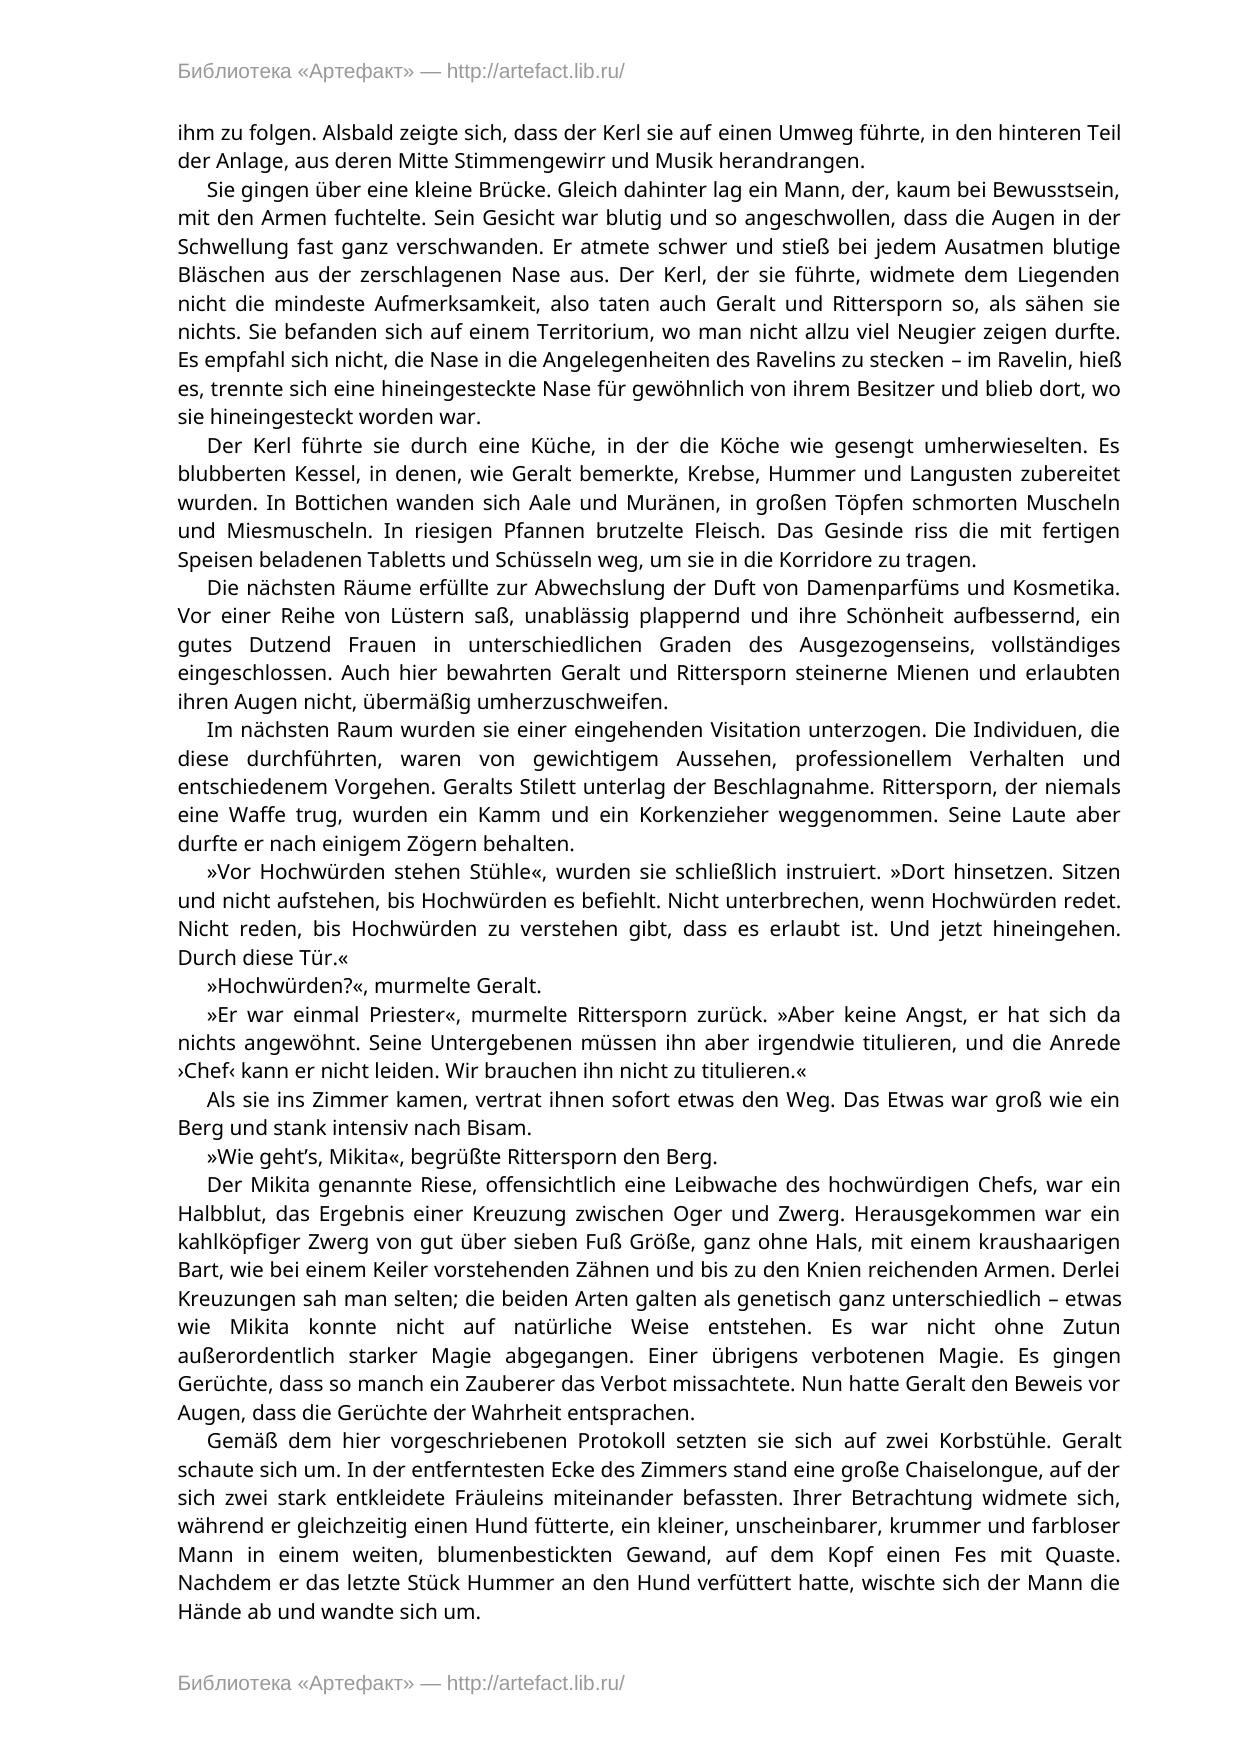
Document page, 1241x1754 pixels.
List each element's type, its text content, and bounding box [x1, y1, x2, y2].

text »Er war einmal Priester«, murmelte Rittersporn zurück. »Aber keine Angst, er hat sich da nichts angewöhnt. Seine Untergebenen müssen ihn aber irgendwie titulieren, und die Anrede ›Chef‹ kann er nicht leiden. Wir brauchen ihn nicht zu titulieren.« [177, 1000, 1122, 1085]
text Der Mikita genannte Riese, offensichtlich eine Leibwache des hochwürdigen Chefs, war ein Halbblut, das Ergebnis einer Kreuzung zwischen Oger und Zwerg. Herausgekommen war ein kahlköpfiger Zwerg von gut über sieben Fuß Größe, ganz ohne Hals, mit einem kraushaarigen Bart, wie bei einem Keiler vorstehenden Zähnen und bis zu den Knien reichenden Armen. Derlei Kreuzungen sah man selten; die beiden Arten galten als genetisch ganz unterschiedlich – etwas wie Mikita konnte nicht auf natürliche Weise entstehen. Es war nicht ohne Zutun außerordentlich starker Magie abgegangen. Einer übrigens verbotenen Magie. Es gingen Gerüchte, dass so manch ein Zauberer das Verbot missachtete. Nun hatte Geralt den Beweis vor Augen, dass die Gerüchte der Wahrheit entsprachen. [177, 1170, 1122, 1426]
text Die nächsten Räume erfüllte zur Abwechslung der Duft von Damenparfüms und Kosmetika. Vor einer Reihe von Lüstern saß, unablässig plappernd und ihre Schönheit aufbessernd, ein gutes Dutzend Frauen in unterschiedlichen Graden des Ausgezogenseins, vollständiges eingeschlossen. Auch hier bewahrten Geralt und Rittersporn steinerne Mienen und erlaubten ihren Augen nicht, übermäßig umherzuschweifen. [177, 573, 1122, 715]
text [177, 118, 1122, 175]
text »Vor Hochwürden stehen Stühle«, wurden sie schließlich instruiert. »Dort hinsetzen. Sitzen und nicht aufstehen, bis Hochwürden es befiehlt. Nicht unterbrechen, wenn Hochwürden redet. Nicht reden, bis Hochwürden zu verstehen gibt, dass es erlaubt ist. Und jetzt hineingehen. Durch diese Tür.« [177, 857, 1122, 971]
text Im nächsten Raum wurden sie einer eingehenden Visitation unterzogen. Die Individuen, die diese durchführten, waren von gewichtigem Aussehen, professionellem Verhalten und entschiedenem Vorgehen. Geralts Stilett unterlag der Beschlagnahme. Rittersporn, der niemals eine Waffe trug, wurden ein Kamm und ein Korkenzieher weggenommen. Seine Laute aber durfte er nach einigem Zögern behalten. [177, 715, 1122, 857]
text Der Kerl führte sie durch eine Küche, in der die Köche wie gesengt umherwieselten. Es blubberten Kessel, in denen, wie Geralt bemerkte, Krebse, Hummer und Langusten zubereitet wurden. In Bottichen wanden sich Aale und Muränen, in großen Töpfen schmorten Muscheln und Miesmuscheln. In riesigen Pfannen brutzelte Fleisch. Das Gesinde riss die mit fertigen Speisen beladenen Tabletts und Schüsseln weg, um sie in die Korridore zu tragen. [177, 431, 1122, 573]
text »Hochwürden?«, murmelte Geralt. [177, 971, 1122, 1000]
text Sie gingen über eine kleine Brücke. Gleich dahinter lag ein Mann, der, kaum bei Bewusstsein, mit den Armen fuchtelte. Sein Gesicht war blutig und so angeschwollen, dass die Augen in der Schwellung fast ganz verschwanden. Er atmete schwer und stieß bei jedem Ausatmen blutige Bläschen aus der zerschlagenen Nase aus. Der Kerl, der sie führte, widmete dem Liegenden nicht die mindeste Aufmerksamkeit, also taten auch Geralt und Rittersporn so, als sähen sie nichts. Sie befanden sich auf einem Territorium, wo man nicht allzu viel Neugier zeigen durfte. Es empfahl sich nicht, die Nase in die Angelegenheiten des Ravelins zu stecken – im Ravelin, hieß es, trennte sich eine hineingesteckte Nase für gewöhnlich von ihrem Besitzer und blieb dort, wo sie hineingesteckt worden war. [177, 175, 1122, 431]
text Als sie ins Zimmer kamen, vertrat ihnen sofort etwas den Weg. Das Etwas war groß wie ein Berg und stank intensiv nach Bisam. [177, 1085, 1122, 1142]
text Gemäß dem hier vorgeschriebenen Protokoll setzten sie sich auf zwei Korbstühle. Geralt schaute sich um. In der entferntesten Ecke des Zimmers stand eine große Chaiselongue, auf der sich zwei stark entkleidete Fräuleins miteinander befassten. Ihrer Betrachtung widmete sich, während er gleichzeitig einen Hund fütterte, ein kleiner, unscheinbarer, krummer und farbloser Mann in einem weiten, blumenbestickten Gewand, auf dem Kopf einen Fes mit Quaste. Nachdem er das letzte Stück Hummer an den Hund verfüttert hatte, wischte sich der Mann die Hände ab und wandte sich um. [177, 1426, 1122, 1625]
text »Wie geht’s, Mikita«, begrüßte Rittersporn den Berg. [177, 1142, 1122, 1170]
